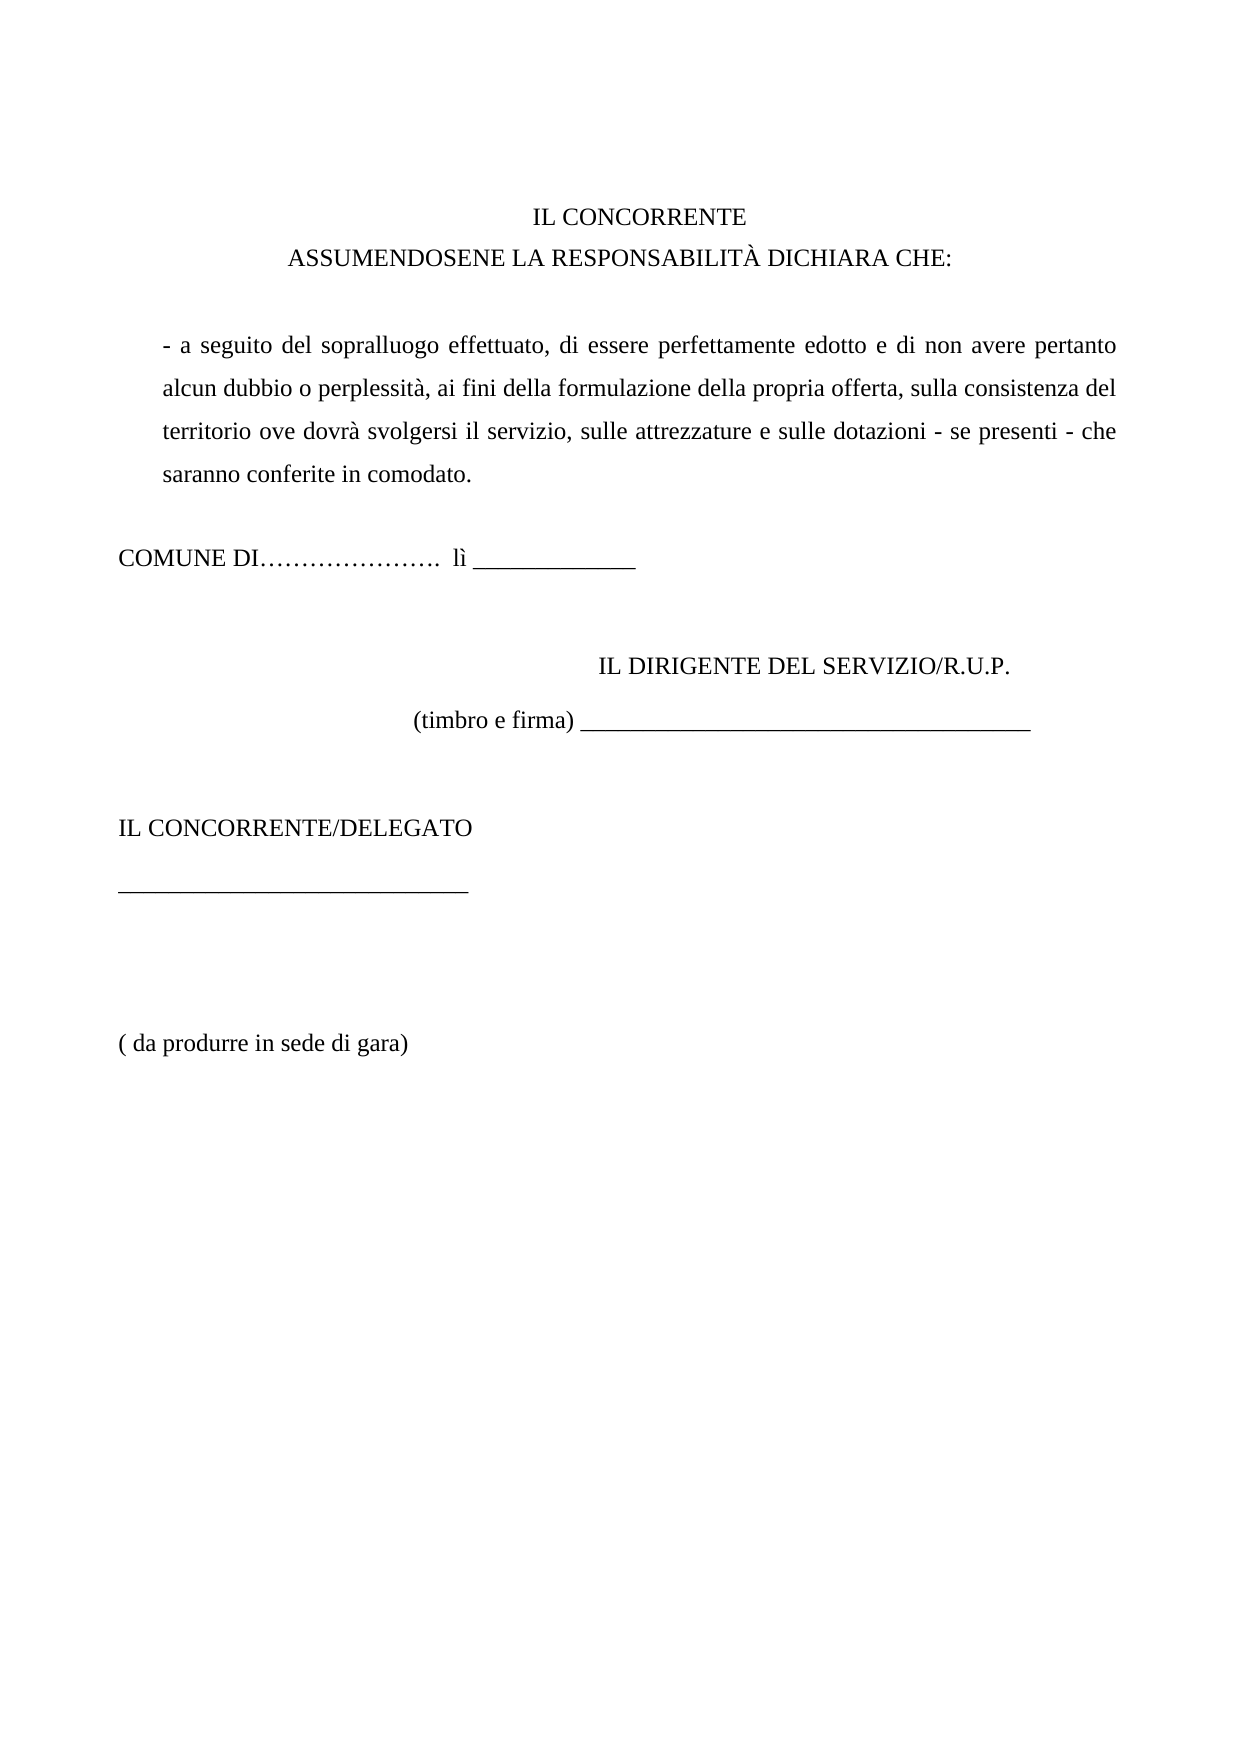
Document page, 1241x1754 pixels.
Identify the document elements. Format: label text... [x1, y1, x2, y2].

text IL DIRIGENTE DEL SERVIZIO/R.U.P. [118, 651, 1122, 680]
text COMUNE DI…………………. lì _____________ [118, 543, 1122, 572]
text (timbro e firma) ____________________________________ [118, 705, 1122, 734]
text ( da produrre in sede di gara) [118, 1028, 1122, 1057]
text IL CONCORRENTE/DELEGATO [118, 813, 1122, 842]
text IL CONCORRENTE [162, 202, 1117, 231]
text ____________________________ [118, 867, 1122, 895]
text - a seguito del sopralluogo effettuato, di essere perfettamente edotto e di non avere pertanto alcun dubbio o perplessità, ai fini della formulazione della propria offerta, sulla consistenza del territorio ove dovrà svolgersi il servizio, sulle attrezzature e sulle dotazioni - se presenti - che saranno conferite in comodato. [162, 330, 1117, 488]
text ASSUMENDOSENE LA RESPONSABILITÀ DICHIARA CHE: [118, 243, 1122, 272]
